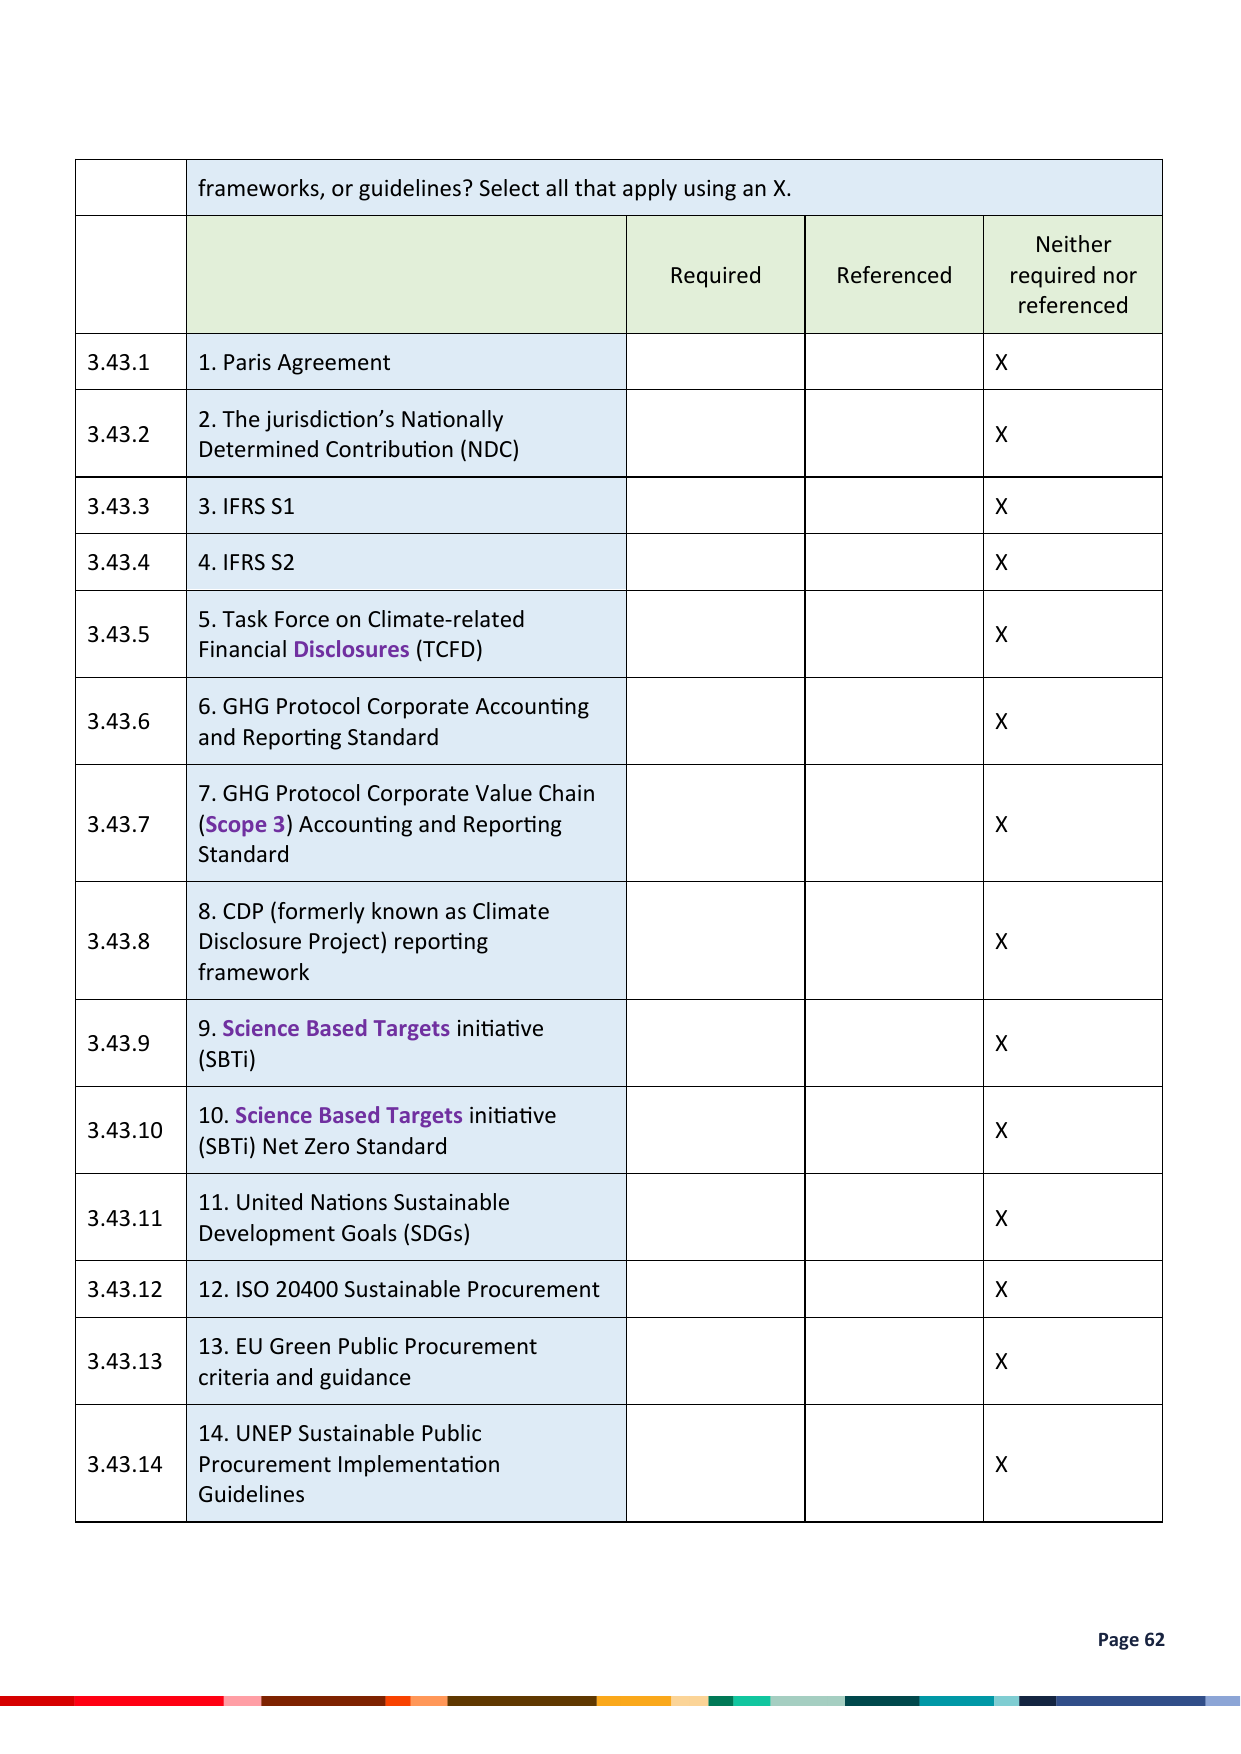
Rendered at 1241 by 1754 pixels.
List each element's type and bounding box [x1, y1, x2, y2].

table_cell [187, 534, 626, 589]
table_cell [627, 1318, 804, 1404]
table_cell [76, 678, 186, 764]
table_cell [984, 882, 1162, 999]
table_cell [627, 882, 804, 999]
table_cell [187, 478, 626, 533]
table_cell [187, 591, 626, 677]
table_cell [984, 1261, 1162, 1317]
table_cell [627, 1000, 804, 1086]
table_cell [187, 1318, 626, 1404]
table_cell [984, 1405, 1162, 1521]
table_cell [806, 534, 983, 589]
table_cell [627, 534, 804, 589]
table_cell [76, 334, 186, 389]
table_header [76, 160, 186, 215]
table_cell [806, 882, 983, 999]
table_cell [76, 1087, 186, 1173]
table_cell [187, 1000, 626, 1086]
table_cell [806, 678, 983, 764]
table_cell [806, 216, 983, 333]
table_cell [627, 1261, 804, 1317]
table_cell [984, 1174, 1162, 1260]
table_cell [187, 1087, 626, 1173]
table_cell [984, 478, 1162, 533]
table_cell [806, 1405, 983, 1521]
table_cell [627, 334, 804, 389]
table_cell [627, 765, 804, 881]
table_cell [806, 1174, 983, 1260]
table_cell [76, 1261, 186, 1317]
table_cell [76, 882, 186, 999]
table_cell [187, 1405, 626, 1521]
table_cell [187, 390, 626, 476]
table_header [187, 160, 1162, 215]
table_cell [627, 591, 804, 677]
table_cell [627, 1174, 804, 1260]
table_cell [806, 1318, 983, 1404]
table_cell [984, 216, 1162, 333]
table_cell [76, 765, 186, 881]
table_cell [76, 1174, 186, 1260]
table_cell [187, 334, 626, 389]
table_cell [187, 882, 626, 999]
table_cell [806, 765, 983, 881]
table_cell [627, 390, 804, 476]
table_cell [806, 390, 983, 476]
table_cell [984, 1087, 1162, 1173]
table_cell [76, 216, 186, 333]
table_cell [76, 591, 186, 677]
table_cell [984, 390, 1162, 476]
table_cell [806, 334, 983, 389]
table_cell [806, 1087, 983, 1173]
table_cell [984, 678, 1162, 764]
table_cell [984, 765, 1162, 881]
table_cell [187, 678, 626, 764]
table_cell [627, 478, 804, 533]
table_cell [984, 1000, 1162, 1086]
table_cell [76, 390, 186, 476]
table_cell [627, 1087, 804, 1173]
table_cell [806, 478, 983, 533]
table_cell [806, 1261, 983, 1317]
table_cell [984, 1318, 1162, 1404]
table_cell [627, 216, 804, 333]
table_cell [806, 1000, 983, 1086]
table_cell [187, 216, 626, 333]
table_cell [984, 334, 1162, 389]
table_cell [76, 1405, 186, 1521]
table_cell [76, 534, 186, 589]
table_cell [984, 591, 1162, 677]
picture [0, 1696, 1241, 1706]
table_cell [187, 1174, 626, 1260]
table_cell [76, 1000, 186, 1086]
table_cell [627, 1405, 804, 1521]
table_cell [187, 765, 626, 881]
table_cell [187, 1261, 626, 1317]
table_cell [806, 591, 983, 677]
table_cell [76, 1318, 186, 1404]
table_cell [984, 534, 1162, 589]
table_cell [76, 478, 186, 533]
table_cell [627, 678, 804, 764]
